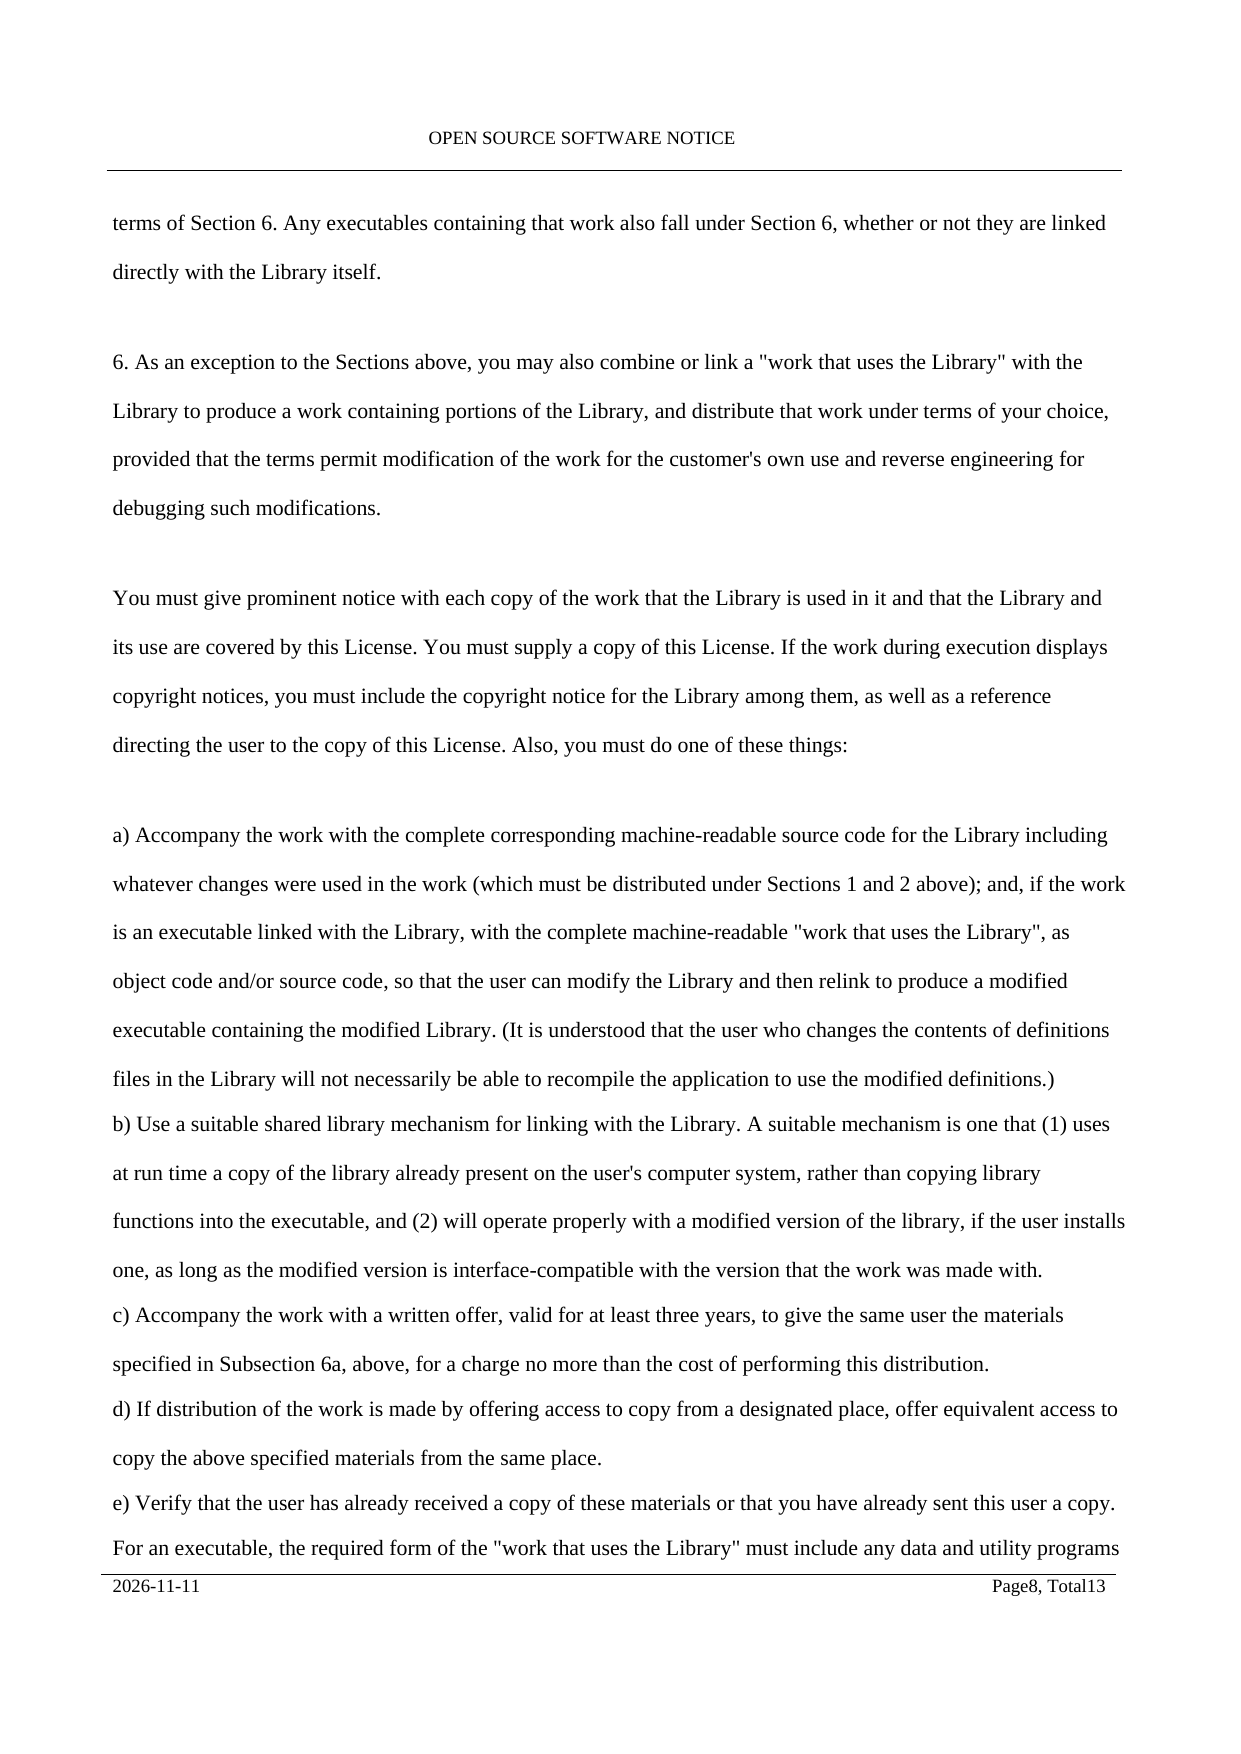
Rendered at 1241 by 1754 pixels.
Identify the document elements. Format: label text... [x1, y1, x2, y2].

text You must give prominent notice with each copy of the work that the Library is used in it and that the Library and its use are covered by this License. You must supply a copy of this License. If the work during execution displays copyright notices, you must include the copyright notice for the Library among them, as well as a reference directing the user to the copy of this License. Also, you must do one of these things: [112, 582, 1128, 761]
text b) Use a suitable shared library mechanism for linking with the Library. A suitable mechanism is one that (1) uses at run time a copy of the library already present on the user's computer system, rather than copying library functions into the executable, and (2) will operate properly with a modified version of the library, if the user installs one, as long as the modified version is interface-compatible with the version that the work was made with. [112, 1107, 1128, 1286]
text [112, 206, 1128, 288]
text e) Verify that the user has already received a copy of these materials or that you have already sent this user a copy. [112, 1486, 1128, 1519]
text c) Accompany the work with a written offer, valid for at least three years, to give the same user the materials specified in Subsection 6a, above, for a charge no more than the cost of performing this distribution. [112, 1298, 1128, 1380]
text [112, 1531, 1128, 1564]
text d) If distribution of the work is made by offering access to copy from a designated place, offer equivalent access to copy the above specified materials from the same place. [112, 1392, 1128, 1473]
text a) Accompany the work with the complete corresponding machine-readable source code for the Library including whatever changes were used in the work (which must be distributed under Sections 1 and 2 above); and, if the work is an executable linked with the Library, with the complete machine-readable "work that uses the Library", as object code and/or source code, so that the user can modify the Library and then relink to produce a modified executable containing the modified Library. (It is understood that the user who changes the contents of definitions files in the Library will not necessarily be able to recompile the application to use the modified definitions.) [112, 818, 1128, 1094]
text 6. As an exception to the Sections above, you may also combine or link a "work that uses the Library" with the Library to produce a work containing portions of the Library, and distribute that work under terms of your choice, provided that the terms permit modification of the work for the customer's own use and reverse engineering for debugging such modifications. [112, 345, 1128, 524]
